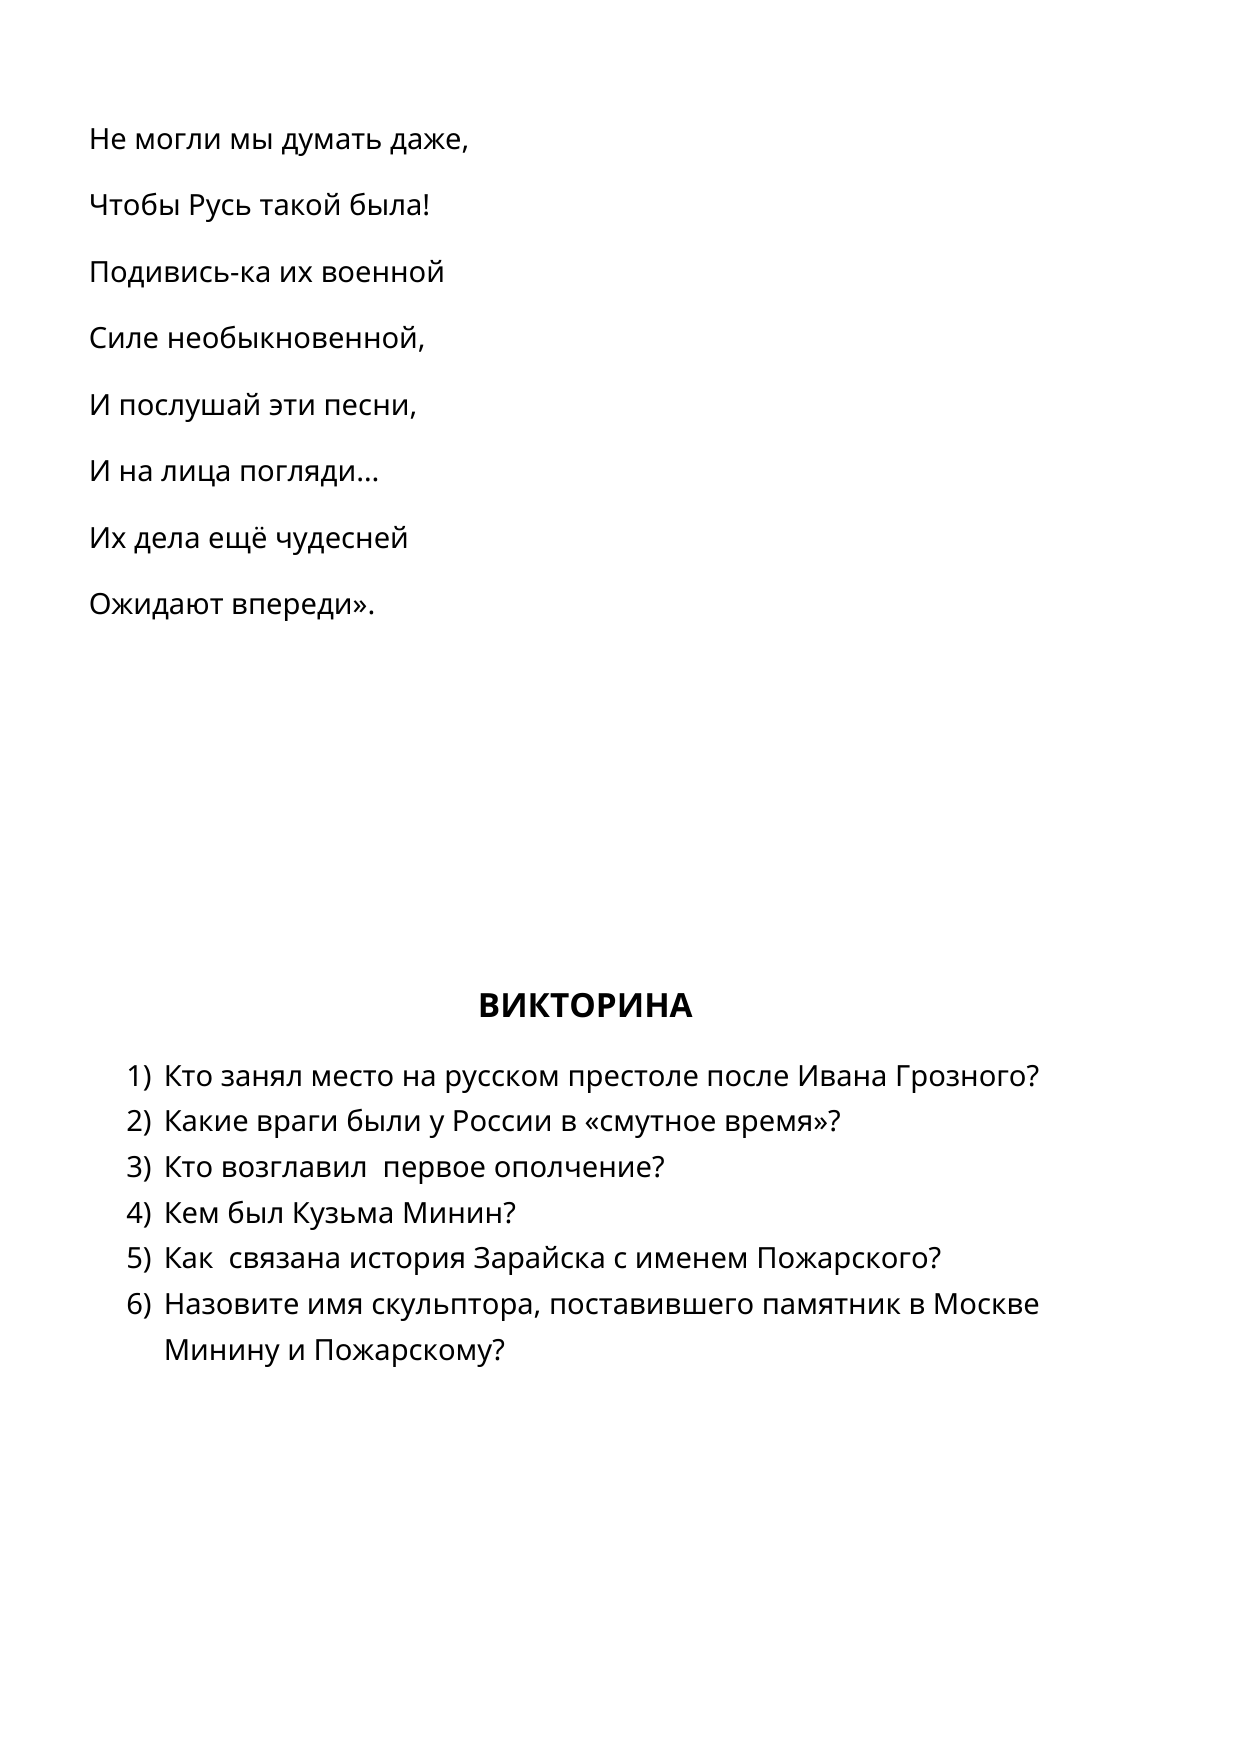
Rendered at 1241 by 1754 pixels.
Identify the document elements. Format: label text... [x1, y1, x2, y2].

list Кем был Кузьма Минин? [126, 1192, 1063, 1232]
list Какие враги были у России в «смутное время»? [126, 1101, 1063, 1140]
list Кто занял место на русском престоле после Ивана Грозного? [126, 1055, 1063, 1095]
text Подивись-ка их военной [88, 251, 1063, 291]
text И послушай эти песни, [88, 384, 1063, 424]
text И на лица погляди… [88, 450, 1063, 490]
text ВИКТОРИНА [88, 982, 1063, 1027]
list Назовите имя скульптора, поставившего памятник в Москве Минину и Пожарскому? [126, 1283, 1063, 1368]
text Чтобы Русь такой была! [88, 184, 1063, 224]
text Их дела ещё чудесней [88, 517, 1063, 557]
text Ожидают впереди». [88, 583, 1063, 623]
text Не могли мы думать даже, [88, 118, 1063, 158]
list Как связана история Зарайска с именем Пожарского? [126, 1238, 1063, 1277]
list Кто возглавил первое ополчение? [126, 1146, 1063, 1186]
text Силе необыкновенной, [88, 317, 1063, 357]
